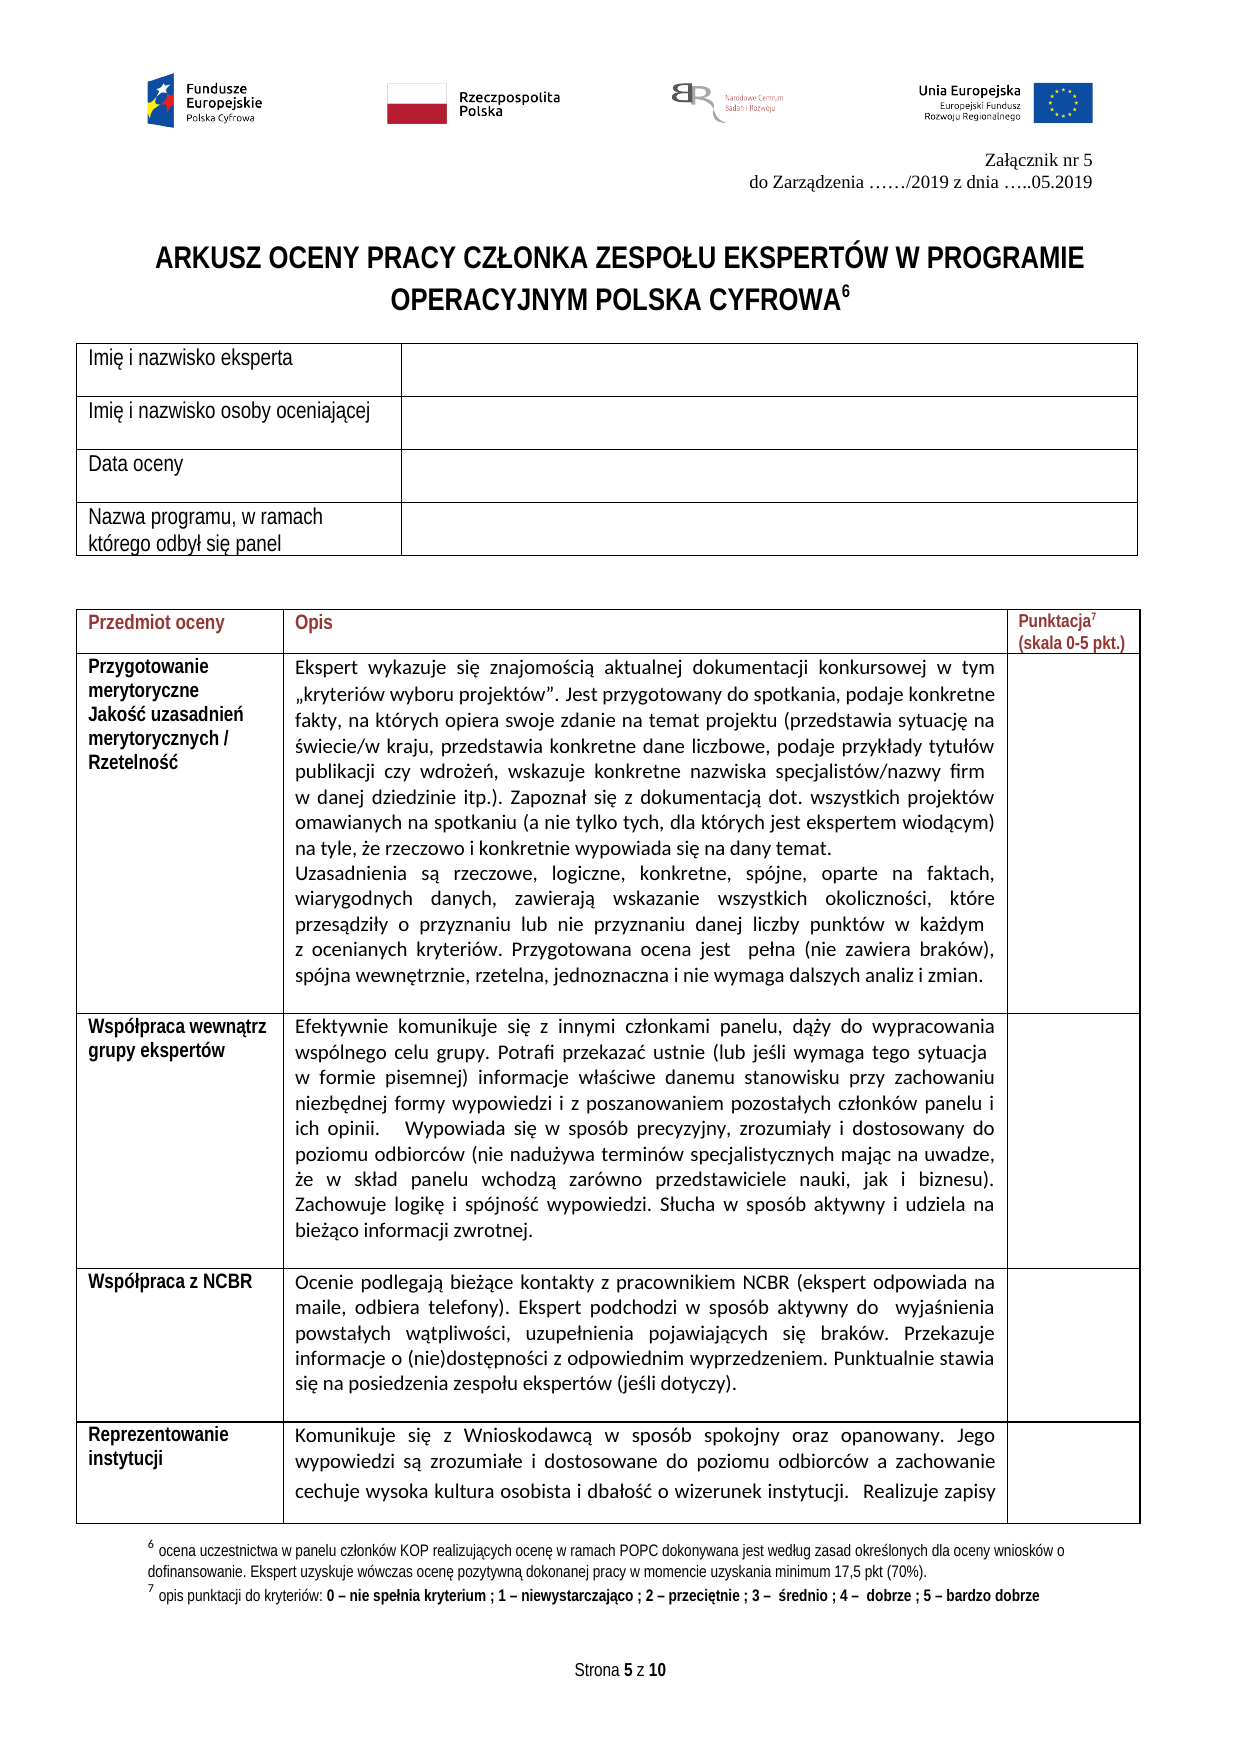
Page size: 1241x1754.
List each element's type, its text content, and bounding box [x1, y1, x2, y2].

table_cell [402, 450, 1137, 502]
table_header [402, 344, 1137, 396]
table_cell Nazwa programu, w ramach którego odbył się panel [77, 503, 401, 555]
table_cell Współpraca z NCBR [77, 1269, 283, 1421]
table_cell [1008, 1269, 1139, 1421]
table_header Punktacja (skala 0-5 pkt.) [1008, 610, 1139, 653]
table_cell Efektywnie komunikuje się z innymi członkami panelu, dąży do wypracowania wspólnego celu grupy. Potrafi przekazać ustnie (lub jeśli wymaga tego sytuacja w formie pisemnej) informacje właściwe danemu stanowisku przy zachowaniu niezbędnej formy wypowiedzi i z poszanowaniem pozostałych członków panelu i ich opinii. Wypowiada się w sposób precyzyjny, zrozumiały i dostosowany do poziomu odbiorców (nie nadużywa terminów specjalistycznych mając na uwadze, że w skład panelu wchodzą zarówno przedstawiciele nauki, jak i biznesu). Zachowuje logikę i spójność wypowiedzi. Słucha w sposób aktywny i udziela na bieżąco informacji zwrotnej. [284, 1014, 1007, 1268]
table_cell [1008, 1014, 1139, 1268]
text ARKUSZ OCENY PRACY CZŁONKA ZESPOŁU EKSPERTÓW W PROGRAMIE OPERACYJNYM POLSKA CYFROWA [148, 239, 1093, 317]
table_cell Przygotowanie merytoryczne Jakość uzasadnień merytorycznych / Rzetelność [77, 654, 283, 1013]
table_header Opis [284, 610, 1007, 653]
table_cell [1008, 1423, 1139, 1522]
table_cell Współpraca wewnątrz grupy ekspertów [77, 1014, 283, 1268]
table_header Imię i nazwisko eksperta [77, 344, 401, 396]
table_cell Ekspert wykazuje się znajomością aktualnej dokumentacji konkursowej w tym „kryteriów wyboru projektów”. Jest przygotowany do spotkania, podaje konkretne fakty, na których opiera swoje zdanie na temat projektu (przedstawia sytuację na świecie/w kraju, przedstawia konkretne dane liczbowe, podaje przykłady tytułów publikacji czy wdrożeń, wskazuje konkretne nazwiska specjalistów/nazwy firm w danej dziedzinie itp.). Zapoznał się z dokumentacją dot. wszystkich projektów omawianych na spotkaniu (a nie tylko tych, dla których jest ekspertem wiodącym) na tyle, że rzeczowo i konkretnie wypowiada się na dany temat. Uzasadnienia są rzeczowe, logiczne, konkretne, spójne, oparte na faktach, wiarygodnych danych, zawierają wskazanie wszystkich okoliczności, które przesądziły o przyznaniu lub nie przyznaniu danej liczby punktów w każdym z ocenianych kryteriów. Przygotowana ocena jest pełna (nie zawiera braków), spójna wewnętrznie, rzetelna, jednoznaczna i nie wymaga dalszych analiz i zmian. [284, 654, 1007, 1013]
table_cell [1008, 654, 1139, 1013]
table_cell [284, 1423, 1007, 1522]
table_cell [402, 397, 1137, 449]
table_cell Data oceny [77, 450, 401, 502]
table_cell [402, 503, 1137, 555]
picture [147, 73, 1093, 128]
table_cell Imię i nazwisko osoby oceniającej [77, 397, 401, 449]
table_cell Ocenie podlegają bieżące kontakty z pracownikiem NCBR (ekspert odpowiada na maile, odbiera telefony). Ekspert podchodzi w sposób aktywny do wyjaśnienia powstałych wątpliwości, uzupełnienia pojawiających się braków. Przekazuje informacje o (nie)dostępności z odpowiednim wyprzedzeniem. Punktualnie stawia się na posiedzenia zespołu ekspertów (jeśli dotyczy). [284, 1269, 1007, 1421]
table_header Przedmiot oceny [77, 610, 283, 653]
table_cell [77, 1423, 283, 1522]
